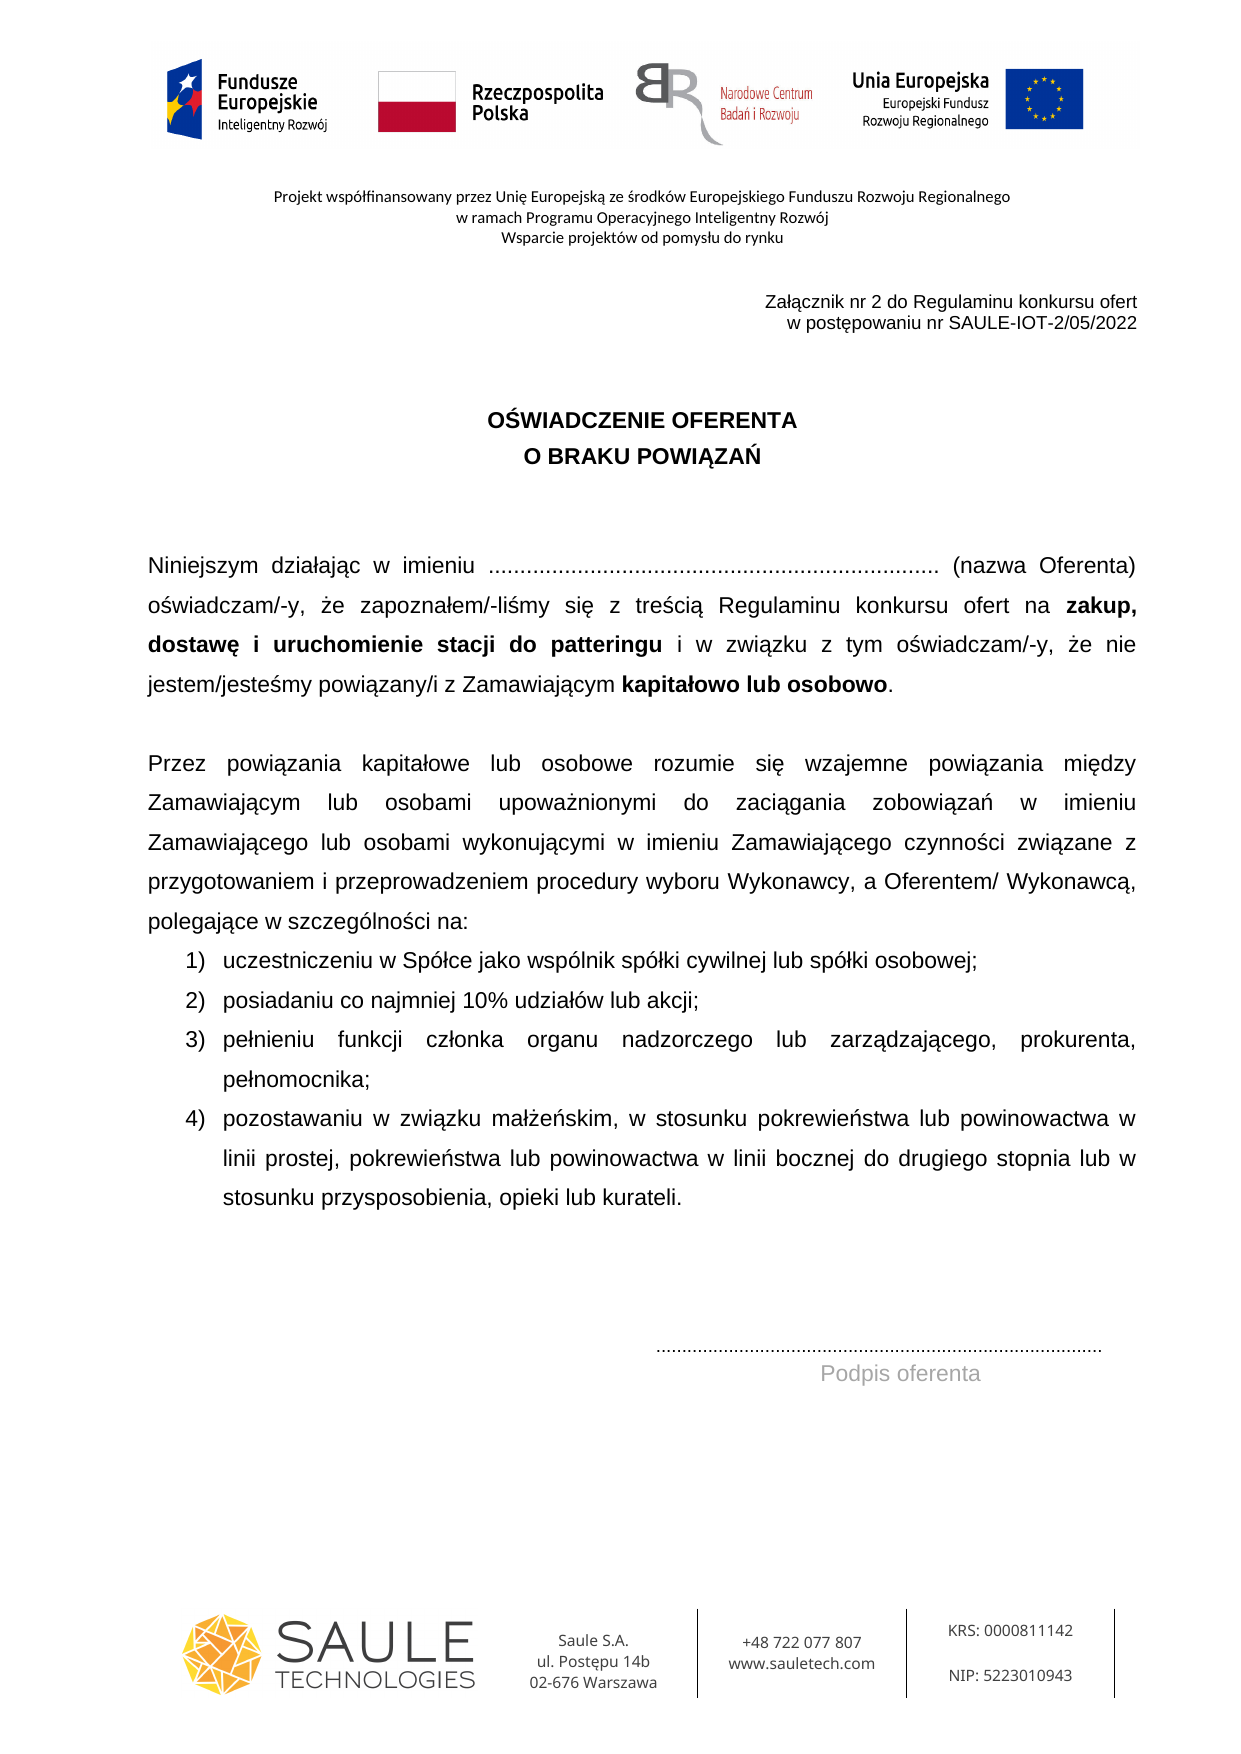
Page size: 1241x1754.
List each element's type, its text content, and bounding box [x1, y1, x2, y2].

list pełnieniu funkcji członka organu nadzorczego lub zarządzającego, prokurenta, pełnomocnika; [185, 1026, 1137, 1092]
text w ramach Programu Operacyjnego Inteligentny Rozwój [148, 207, 1137, 227]
text O BRAKU POWIĄZAŃ [148, 443, 1137, 469]
text Wsparcie projektów od pomysłu do rynku [148, 227, 1137, 247]
text Projekt współfinansowany przez Unię Europejską ze środków Europejskiego Funduszu Rozwoju Regionalnego [148, 187, 1137, 207]
text w postępowaniu nr SAULE-IOT-2/05/2022 [148, 312, 1137, 334]
list posiadaniu co najmniej 10% udziałów lub akcji; [185, 987, 1137, 1013]
text ...................................................................................... Podpis oferenta [650, 1335, 1137, 1386]
text OŚWIADCZENIE OFERENTA [148, 407, 1137, 433]
text Przez powiązania kapitałowe lub osobowe rozumie się wzajemne powiązania między Zamawiającym lub osobami upoważnionymi do zaciągania zobowiązań w imieniu Zamawiającego lub osobami wykonującymi w imieniu Zamawiającego czynności związane z przygotowaniem i przeprowadzeniem procedury wyboru Wykonawcy, a Oferentem/ Wykonawcą, polegające w szczególności na: [148, 750, 1137, 934]
list pozostawaniu w związku małżeńskim, w stosunku pokrewieństwa lub powinowactwa w linii prostej, pokrewieństwa lub powinowactwa w linii bocznej do drugiego stopnia lub w stosunku przysposobienia, opieki lub kurateli. [185, 1105, 1137, 1211]
picture [181, 1608, 479, 1698]
text Niniejszym działając w imieniu ....................................................................... (nazwa Oferenta) oświadczam/-y, że zapoznałem/-liśmy się z treścią Regulaminu konkursu ofert na zakup, dostawę i uruchomienie stacji do patteringu i w związku z tym oświadczam/-y, że nie jestem/jesteśmy powiązany/i z Zamawiającym kapitałowo lub osobowo. [148, 552, 1137, 697]
text Załącznik nr 2 do Regulaminu konkursu ofert [148, 291, 1137, 312]
picture [150, 41, 1140, 149]
list uczestniczeniu w Spółce jako wspólnik spółki cywilnej lub spółki osobowej; [185, 947, 1137, 974]
